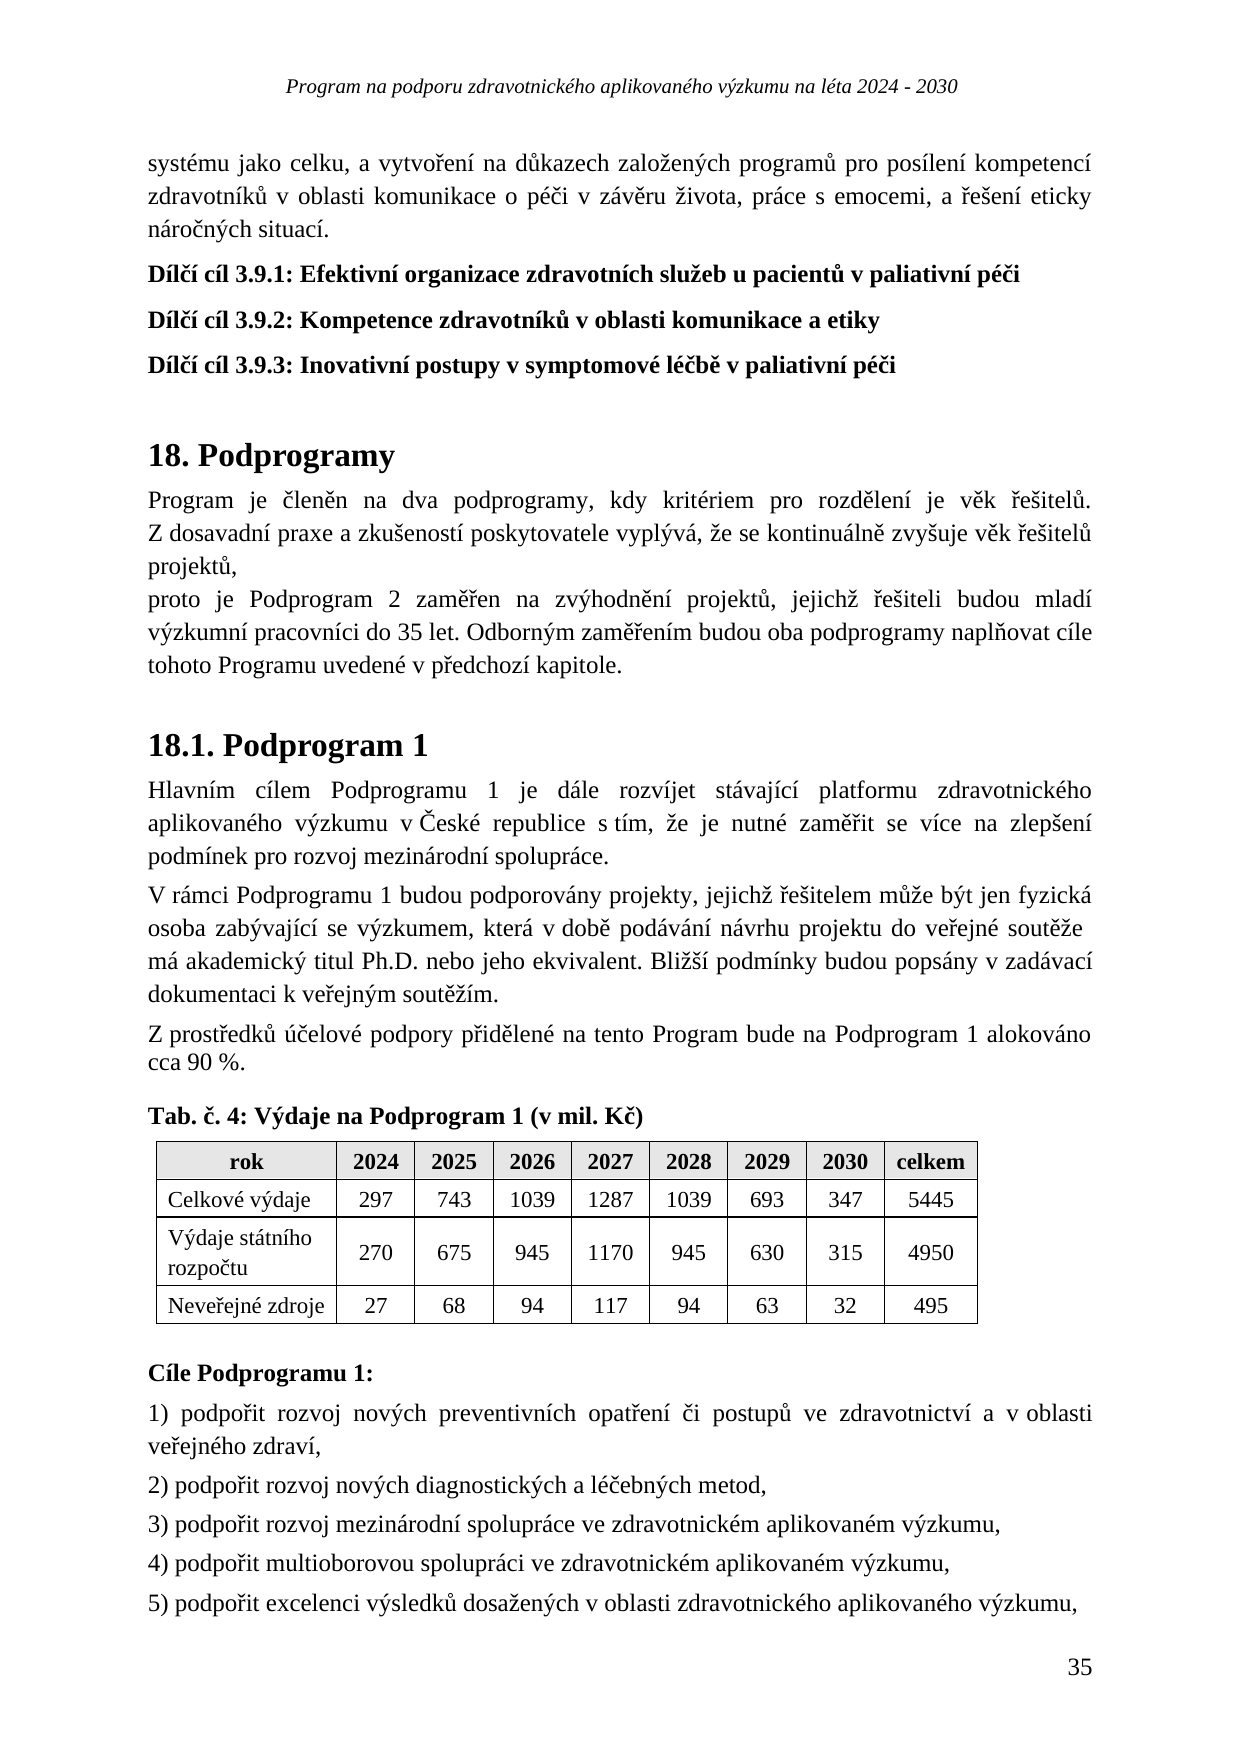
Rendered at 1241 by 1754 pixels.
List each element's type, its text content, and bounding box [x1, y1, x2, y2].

table_header 2027 [572, 1142, 649, 1178]
table_header 2030 [807, 1142, 884, 1178]
table_cell 1039 [494, 1180, 571, 1216]
text 5) podpořit excelenci výsledků dosažených v oblasti zdravotnického aplikovaného výzkumu, [148, 1588, 1093, 1617]
table_cell Celkové výdaje [157, 1180, 336, 1216]
text Z prostředků účelové podpory přidělené na tento Program bude na Podprogram 1 alokováno cca 90 %. [148, 1019, 1093, 1076]
table_cell 675 [415, 1218, 493, 1284]
text Hlavním cílem Podprogramu 1 je dále rozvíjet stávající platformu zdravotnického aplikovaného výzkumu v České republice s tím, že je nutné zaměřit se více na zlepšení podmínek pro rozvoj mezinárodní spolupráce. [148, 775, 1093, 870]
text 4) podpořit multioborovou spolupráci ve zdravotnickém aplikovaném výzkumu, [148, 1548, 1093, 1577]
table_cell 347 [807, 1180, 884, 1216]
table_header 2024 [337, 1142, 414, 1178]
text 2) podpořit rozvoj nových diagnostických a léčebných metod, [148, 1470, 1093, 1499]
text Cíle Podprogramu 1: [148, 1358, 1093, 1387]
table_header 2026 [494, 1142, 571, 1178]
subtitle 18. Podprogramy [148, 435, 1093, 473]
table_cell 297 [337, 1180, 414, 1216]
table_cell 630 [728, 1218, 806, 1284]
text V rámci Podprogramu 1 budou podporovány projekty, jejichž řešitelem může být jen fyzická osoba zabývající se výzkumem, která v době podávání návrhu projektu do veřejné soutěže má akademický titul Ph.D. nebo jeho ekvivalent. Bližší podmínky budou popsány v zadávací dokumentaci k veřejným soutěžím. [148, 880, 1093, 1008]
table_cell 94 [650, 1286, 727, 1322]
text Tab. č. 4: Výdaje na Podprogram 1 (v mil. Kč) [148, 1101, 1093, 1130]
text Dílčí cíl 3.9.1: Efektivní organizace zdravotních služeb u pacientů v paliativní péči [148, 259, 1093, 288]
table_cell 1287 [572, 1180, 649, 1216]
table_cell 743 [415, 1180, 493, 1216]
table_cell 315 [807, 1218, 884, 1284]
text 3) podpořit rozvoj mezinárodní spolupráce ve zdravotnickém aplikovaném výzkumu, [148, 1509, 1093, 1538]
table_header rok [157, 1142, 336, 1178]
table_cell 270 [337, 1218, 414, 1284]
table_cell 945 [494, 1218, 571, 1284]
table_cell 94 [494, 1286, 571, 1322]
table_cell 27 [337, 1286, 414, 1322]
subtitle 18.1. Podprogram 1 [148, 725, 1093, 763]
table_header 2029 [728, 1142, 806, 1178]
table_cell 63 [728, 1286, 806, 1322]
text Program je členěn na dva podprogramy, kdy kritériem pro rozdělení je věk řešitelů. Z dosavadní praxe a zkušeností poskytovatele vyplývá, že se kontinuálně zvyšuje věk řešitelů projektů, proto je Podprogram 2 zaměřen na zvýhodnění projektů, jejichž řešiteli budou mladí výzkumní pracovníci do 35 let. Odborným zaměřením budou oba podprogramy naplňovat cíle tohoto Programu uvedené v předchozí kapitole. [148, 485, 1093, 679]
text 1) podpořit rozvoj nových preventivních opatření či postupů ve zdravotnictví a v oblasti veřejného zdraví, [148, 1398, 1093, 1459]
table_cell 68 [415, 1286, 493, 1322]
table_cell 1039 [650, 1180, 727, 1216]
table_cell 5445 [885, 1180, 977, 1216]
text Dílčí cíl 3.9.2: Kompetence zdravotníků v oblasti komunikace a etiky [148, 305, 1093, 333]
table_cell Výdaje státního rozpočtu [157, 1218, 336, 1284]
table_cell 32 [807, 1286, 884, 1322]
table_cell 693 [728, 1180, 806, 1216]
table_cell Neveřejné zdroje [157, 1286, 336, 1322]
table_header 2028 [650, 1142, 727, 1178]
table_cell 495 [885, 1286, 977, 1322]
table_cell 945 [650, 1218, 727, 1284]
table_cell 117 [572, 1286, 649, 1322]
table_header 2025 [415, 1142, 493, 1178]
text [148, 148, 1093, 242]
text Dílčí cíl 3.9.3: Inovativní postupy v symptomové léčbě v paliativní péči [148, 350, 1093, 379]
table_cell 1170 [572, 1218, 649, 1284]
table_header celkem [885, 1142, 977, 1178]
table_cell 4950 [885, 1218, 977, 1284]
